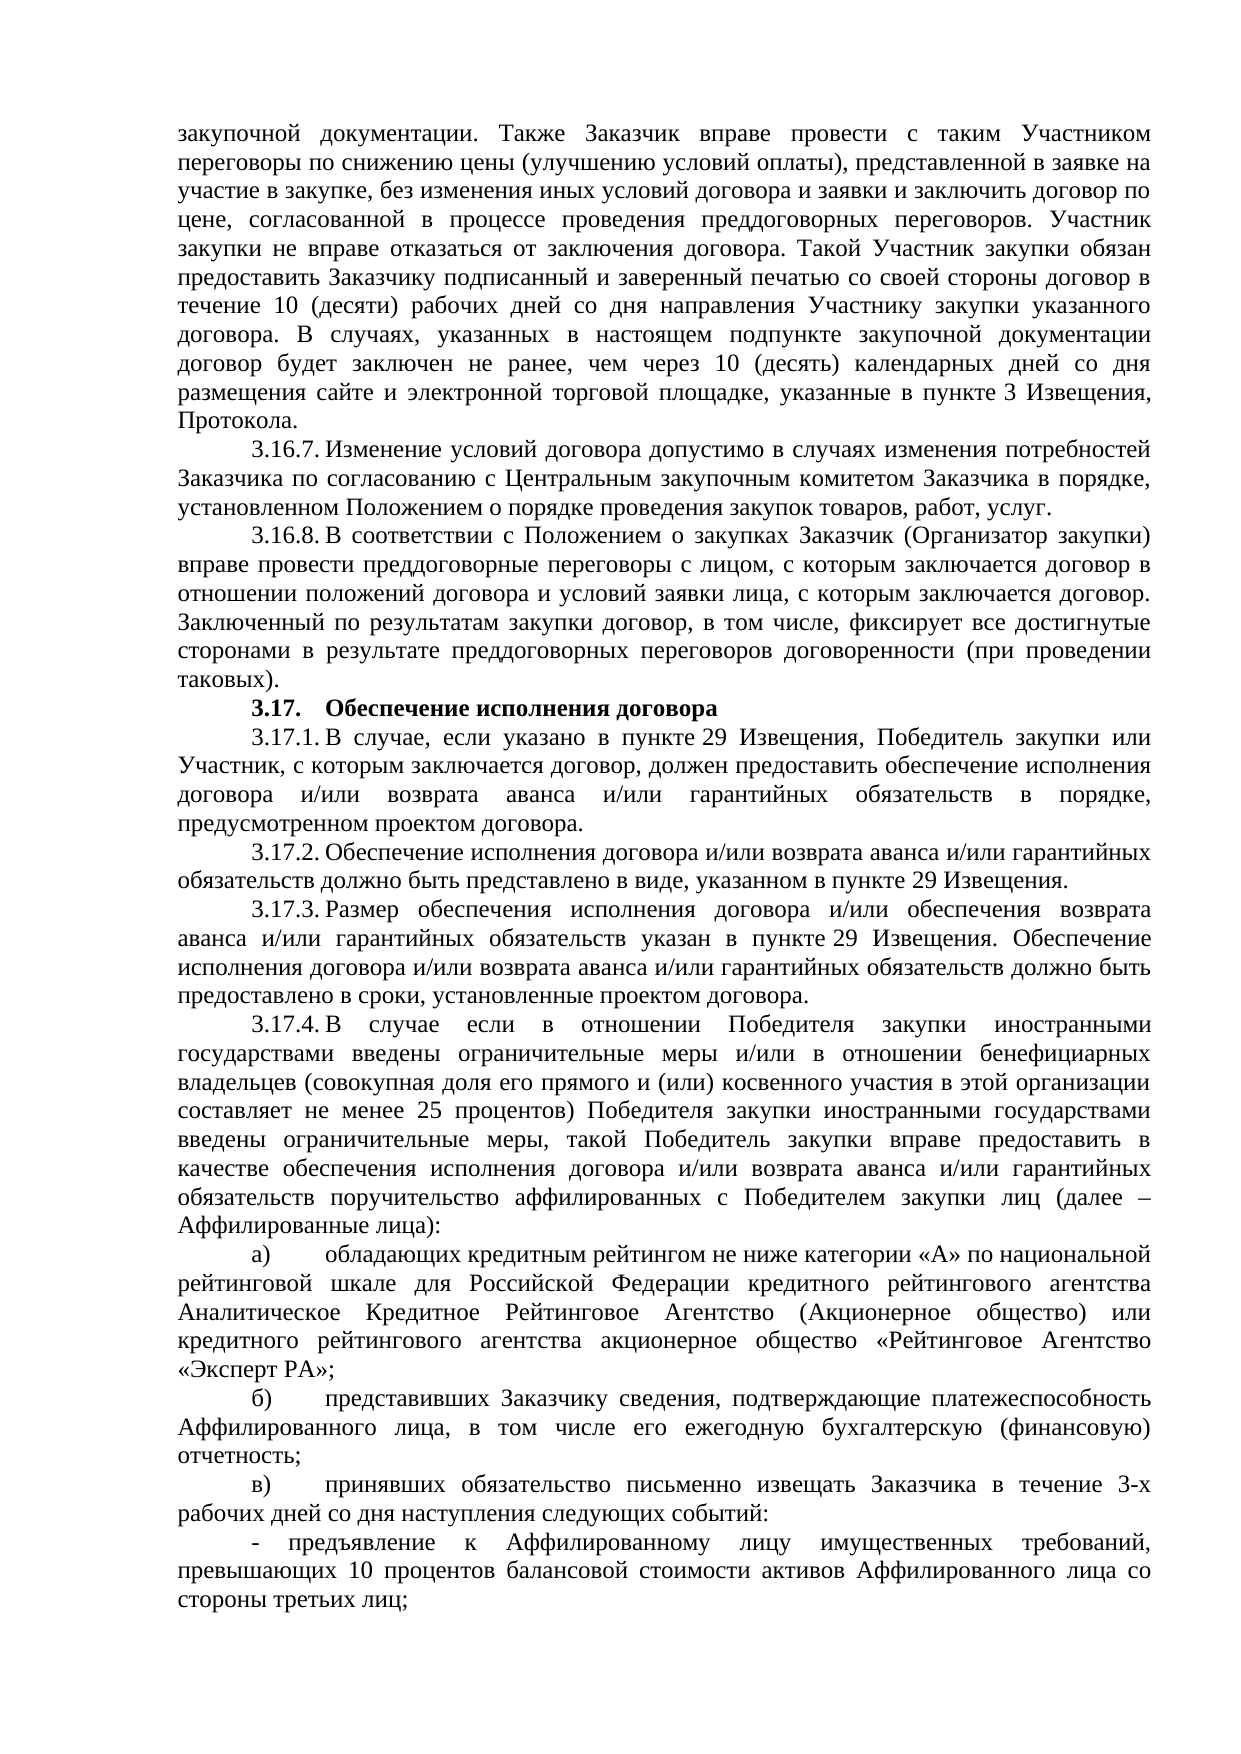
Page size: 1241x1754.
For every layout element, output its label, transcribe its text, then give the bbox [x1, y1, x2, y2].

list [177, 118, 1152, 434]
list В соответствии с Положением о закупках Заказчик (Организатор закупки) вправе провести преддоговорные переговоры с лицом, с которым заключается договор в отношении положений договора и условий заявки лица, с которым заключается договор. Заключенный по результатам закупки договор, в том числе, фиксирует все достигнутые сторонами в результате преддоговорных переговоров договоренности (при проведении таковых). [177, 521, 1152, 693]
list Размер обеспечения исполнения договора и/или обеспечения возврата аванса и/или гарантийных обязательств указан в пункте 29 Извещения. Обеспечение исполнения договора и/или возврата аванса и/или гарантийных обязательств должно быть предоставлено в сроки, установленные проектом договора. [177, 894, 1152, 1009]
text б) представивших Заказчику сведения, подтверждающие платежеспособность Аффилированного лица, в том числе его ежегодную бухгалтерскую (финансовую) отчетность; [177, 1383, 1152, 1469]
list В случае если в отношении Победителя закупки иностранными государствами введены ограничительные меры и/или в отношении бенефициарных владельцев (совокупная доля его прямого и (или) косвенного участия в этой организации составляет не менее 25 процентов) Победителя закупки иностранными государствами введены ограничительные меры, такой Победитель закупки вправе предоставить в качестве обеспечения исполнения договора и/или возврата аванса и/или гарантийных обязательств поручительство аффилированных с Победителем закупки лиц (далее – Аффилированные лица): [177, 1009, 1152, 1239]
text в) принявших обязательство письменно извещать Заказчика в течение 3-х рабочих дней со дня наступления следующих событий: [177, 1469, 1152, 1527]
list Обеспечение исполнения договора и/или возврата аванса и/или гарантийных обязательств должно быть представлено в виде, указанном в пункте 29 Извещения. [177, 837, 1152, 894]
text а) обладающих кредитным рейтингом не ниже категории «А» по национальной рейтинговой шкале для Российской Федерации кредитного рейтингового агентства Аналитическое Кредитное Рейтинговое Агентство (Акционерное общество) или кредитного рейтингового агентства акционерное общество «Рейтинговое Агентство «Эксперт РА»; [177, 1239, 1152, 1383]
list В случае, если указано в пункте 29 Извещения, Победитель закупки или Участник, с которым заключается договор, должен предоставить обеспечение исполнения договора и/или возврата аванса и/или гарантийных обязательств в порядке, предусмотренном проектом договора. [177, 722, 1152, 837]
list Обеспечение исполнения договора [177, 693, 1152, 722]
text - предъявление к Аффилированному лицу имущественных требований, превышающих 10 процентов балансовой стоимости активов Аффилированного лица со стороны третьих лиц; [177, 1527, 1152, 1613]
list Изменение условий договора допустимо в случаях изменения потребностей Заказчика по согласованию с Центральным закупочным комитетом Заказчика в порядке, установленном Положением о порядке проведения закупок товаров, работ, услуг. [177, 434, 1152, 521]
